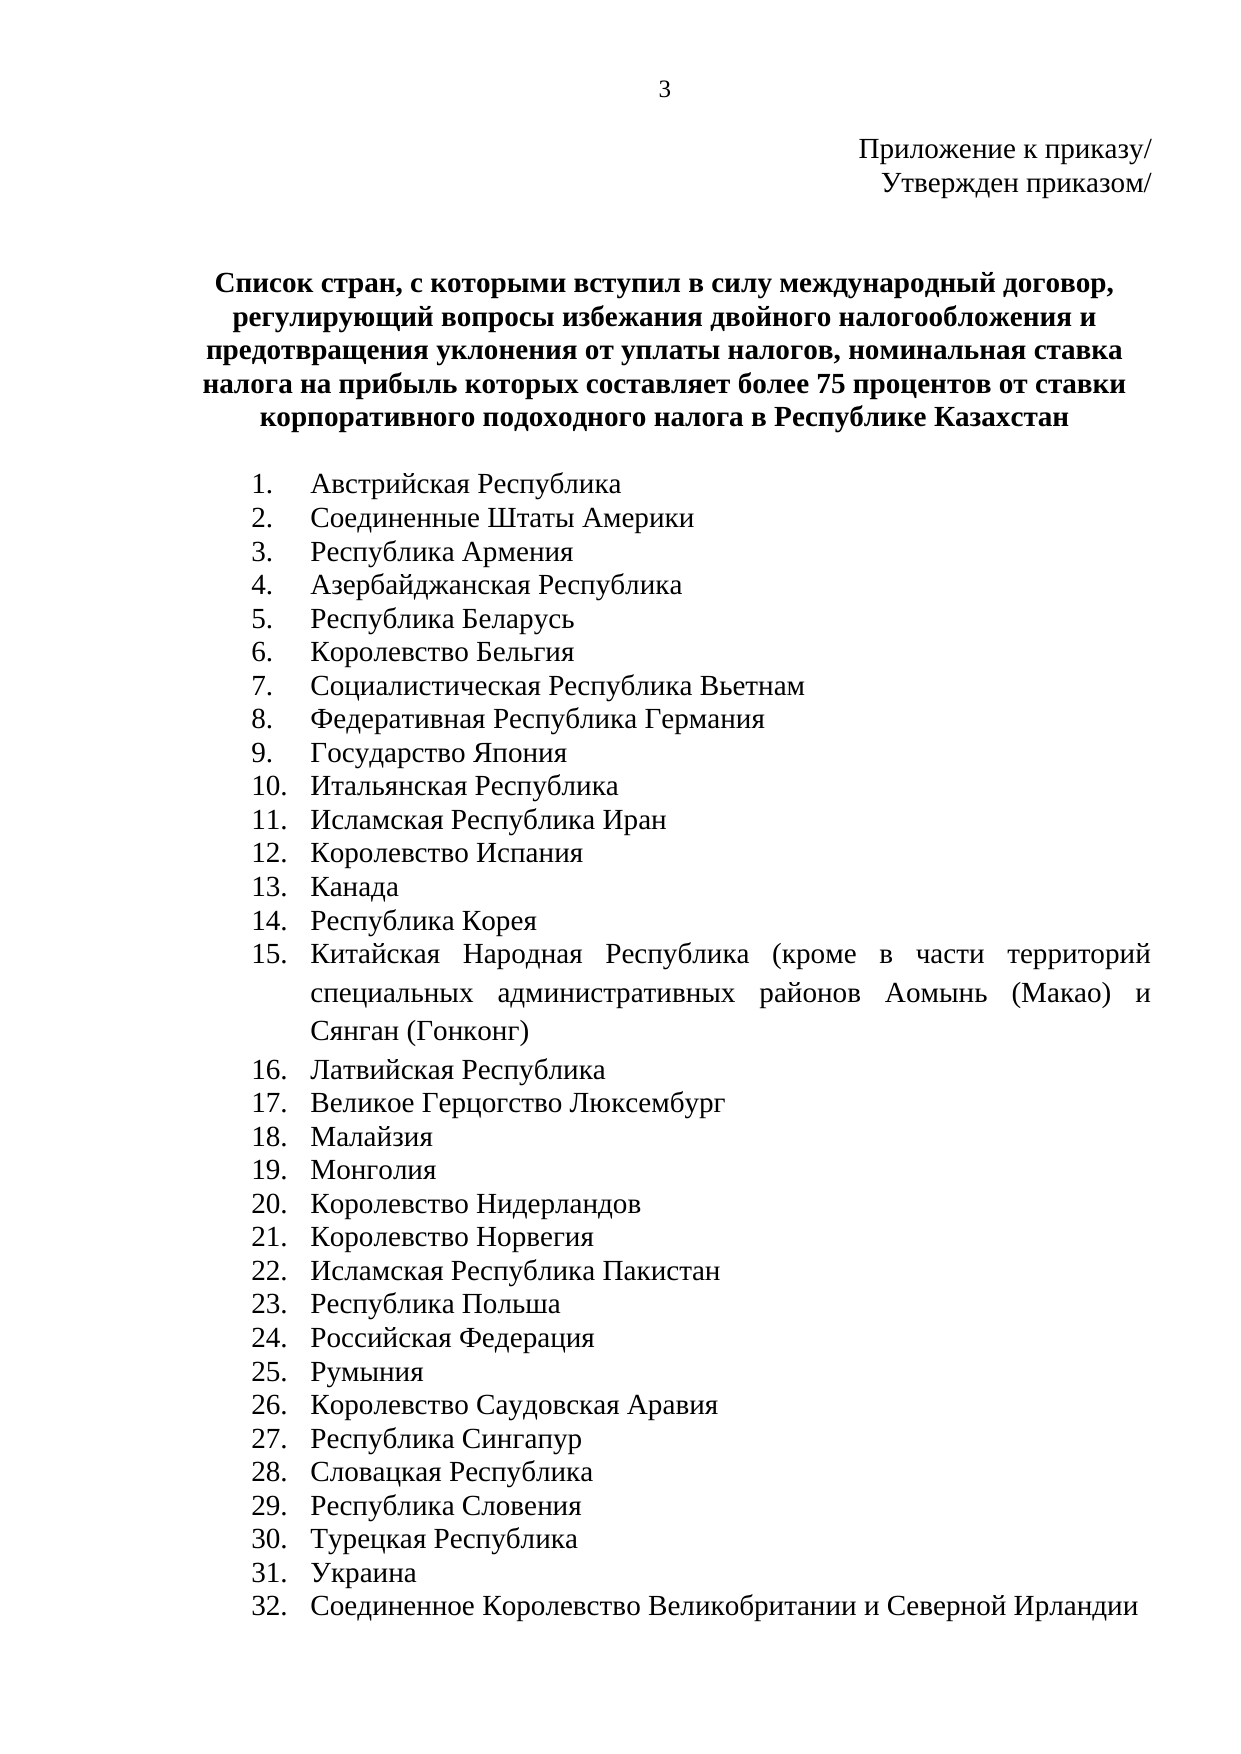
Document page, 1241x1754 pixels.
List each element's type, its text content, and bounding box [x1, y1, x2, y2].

list Российская Федерация [177, 1320, 1152, 1354]
list Королевство Нидерландов [177, 1186, 1152, 1219]
list Латвийская Республика [177, 1052, 1152, 1085]
list Азербайджанская Республика [177, 567, 1152, 601]
list Республика Словения [177, 1488, 1152, 1521]
list Республика Польша [177, 1287, 1152, 1320]
text Приложение к приказу/ [694, 131, 1152, 165]
text Утвержден приказом/ [694, 165, 1152, 198]
list Итальянская Республика [177, 768, 1152, 802]
list Китайская Народная Республика (кроме в части территорий специальных административных районов Аомынь (Макао) и Сянган (Гонконг) [251, 936, 1152, 1047]
list Королевство Норвегия [177, 1219, 1152, 1253]
list Государство Япония [177, 735, 1152, 768]
list Великое Герцогство Люксембург [177, 1085, 1152, 1119]
list Украина [177, 1555, 1152, 1588]
list Словацкая Республика [177, 1454, 1152, 1488]
list Турецкая Республика [177, 1521, 1152, 1555]
list Федеративная Республика Германия [177, 701, 1152, 735]
list Малайзия [177, 1119, 1152, 1152]
list Австрийская Республика [177, 467, 1152, 500]
list Республика Армения [177, 534, 1152, 567]
list Соединенные Штаты Америки [177, 500, 1152, 534]
list Монголия [177, 1152, 1152, 1186]
list Социалистическая Республика Вьетнам [177, 668, 1152, 701]
list Королевство Бельгия [177, 634, 1152, 668]
list Республика Сингапур [177, 1421, 1152, 1454]
list Республика Корея [177, 903, 1152, 936]
list Соединенное Королевство Великобритании и Северной Ирландии [177, 1588, 1152, 1622]
text Список стран, с которыми вступил в силу международный договор, регулирующий вопросы избежания двойного налогообложения и предотвращения уклонения от уплаты налогов, номинальная ставка налога на прибыль которых составляет более 75 процентов от ставки корпоративного подоходного налога в Республике Казахстан [177, 265, 1152, 433]
list Республика Беларусь [177, 601, 1152, 634]
list Королевство Испания [177, 836, 1152, 869]
list Исламская Республика Пакистан [177, 1253, 1152, 1287]
list Королевство Саудовская Аравия [177, 1387, 1152, 1421]
list Румыния [177, 1354, 1152, 1387]
list Канада [177, 869, 1152, 903]
list Исламская Республика Иран [177, 802, 1152, 836]
